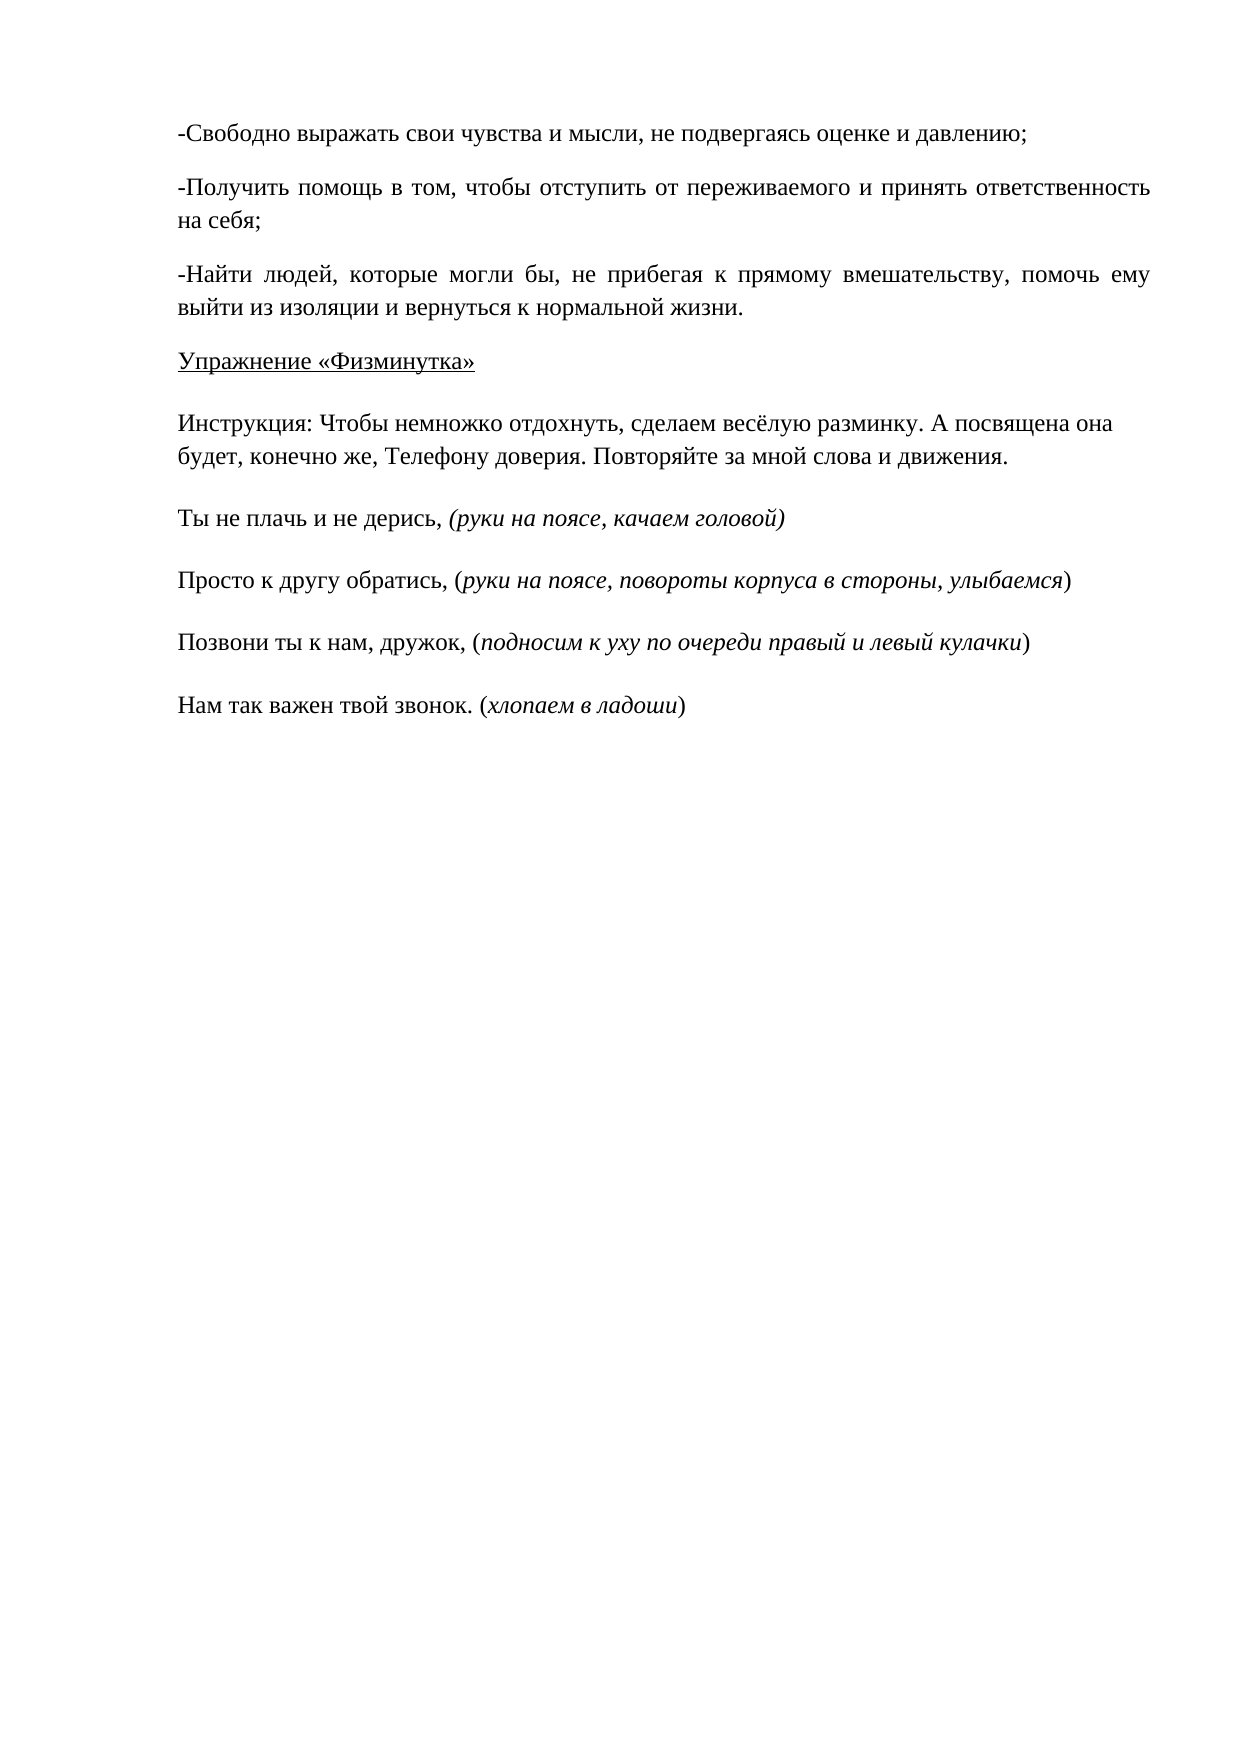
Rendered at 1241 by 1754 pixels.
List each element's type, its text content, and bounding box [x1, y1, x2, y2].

text Позвони ты к нам, дружок, (подносим к уху по очереди правый и левый кулачки) [177, 627, 1152, 656]
text Упражнение «Физминутка» [177, 346, 1152, 374]
text Ты не плачь и не дерись, (руки на поясе, качаем головой) [177, 503, 1152, 532]
text Нам так важен твой звонок. (хлопаем в ладоши) [177, 690, 1152, 718]
text -Получить помощь в том, чтобы отступить от переживаемого и принять ответственность на себя; [177, 172, 1152, 234]
text Инструкция: Чтобы немножко отдохнуть, сделаем весёлую разминку. А посвящена она будет, конечно же, Телефону доверия. Повторяйте за мной слова и движения. [177, 408, 1152, 470]
text Просто к другу обратись, (руки на поясе, повороты корпуса в стороны, улыбаемся) [177, 565, 1152, 594]
text -Найти людей, которые могли бы, не прибегая к прямому вмешательству, помочь ему выйти из изоляции и вернуться к нормальной жизни. [177, 259, 1152, 321]
text -Свободно выражать свои чувства и мысли, не подвергаясь оценке и давлению; [177, 118, 1152, 147]
